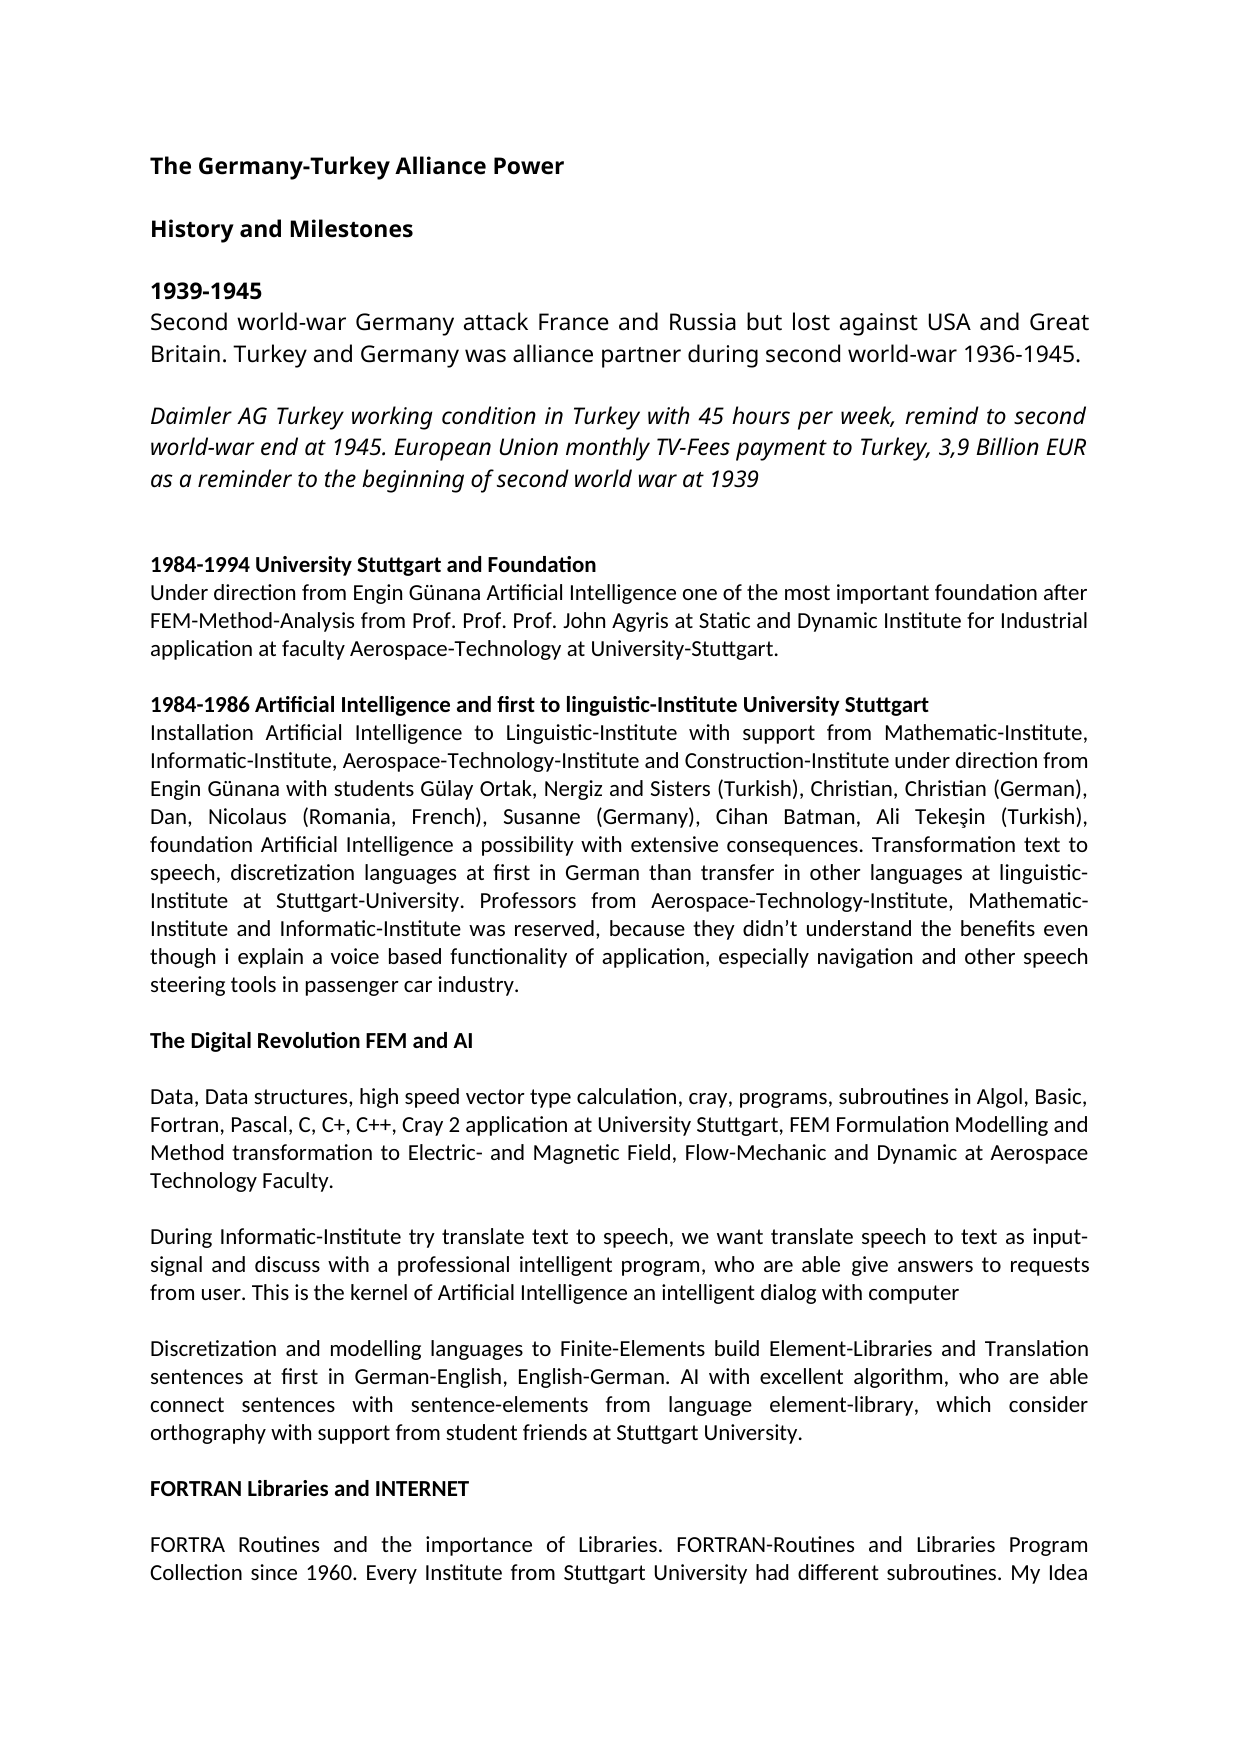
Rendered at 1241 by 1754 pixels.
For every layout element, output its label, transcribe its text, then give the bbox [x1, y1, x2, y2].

text During Informatic-Institute try translate text to speech, we want translate speech to text as input-signal and discuss with a professional intelligent program, who are able give answers to requests from user. This is the kernel of Artificial Intelligence an intelligent dialog with computer [150, 1222, 1090, 1306]
text Second world-war Germany attack France and Russia but lost against USA and Great Britain. Turkey and Germany was alliance partner during second world-war 1936-1945. [150, 306, 1090, 369]
text 1939-1945 [150, 275, 1090, 306]
text FORTRAN Libraries and INTERNET [150, 1474, 1090, 1502]
text Installation Artificial Intelligence to Linguistic-Institute with support from Mathematic-Institute, Informatic-Institute, Aerospace-Technology-Institute and Construction-Institute under direction from Engin Günana with students Gülay Ortak, Nergiz and Sisters (Turkish), Christian, Christian (German), Dan, Nicolaus (Romania, French), Susanne (Germany), Cihan Batman, Ali Tekeşin (Turkish), foundation Artificial Intelligence a possibility with extensive consequences. Transformation text to speech, discretization languages at first in German than transfer in other languages at linguistic-Institute at Stuttgart-University. Professors from Aerospace-Technology-Institute, Mathematic-Institute and Informatic-Institute was reserved, because they didn’t understand the benefits even though i explain a voice based functionality of application, especially navigation and other speech steering tools in passenger car industry. [150, 718, 1090, 998]
text Discretization and modelling languages to Finite-Elements build Element-Libraries and Translation sentences at first in German-English, English-German. AI with excellent algorithm, who are able connect sentences with sentence-elements from language element-library, which consider orthography with support from student friends at Stuttgart University. [150, 1334, 1090, 1446]
text The Germany-Turkey Alliance Power [150, 150, 1090, 181]
text Data, Data structures, high speed vector type calculation, cray, programs, subroutines in Algol, Basic, Fortran, Pascal, C, C+, C++, Cray 2 application at University Stuttgart, FEM Formulation Modelling and Method transformation to Electric- and Magnetic Field, Flow-Mechanic and Dynamic at Aerospace Technology Faculty. [150, 1082, 1090, 1194]
text 1984-1986 Artificial Intelligence and first to linguistic-Institute University Stuttgart [150, 690, 1090, 718]
text 1984-1994 University Stuttgart and Foundation [150, 550, 1090, 578]
text Daimler AG Turkey working condition in Turkey with 45 hours per week, remind to second world-war end at 1945. European Union monthly TV-Fees payment to Turkey, 3,9 Billion EUR as a reminder to the beginning of second world war at 1939 [150, 400, 1090, 494]
text The Digital Revolution FEM and AI [150, 1026, 1090, 1054]
text History and Milestones [150, 212, 1090, 244]
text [150, 1531, 1090, 1587]
text Under direction from Engin Günana Artificial Intelligence one of the most important foundation after FEM-Method-Analysis from Prof. Prof. Prof. John Agyris at Static and Dynamic Institute for Industrial application at faculty Aerospace-Technology at University-Stuttgart. [150, 578, 1090, 662]
